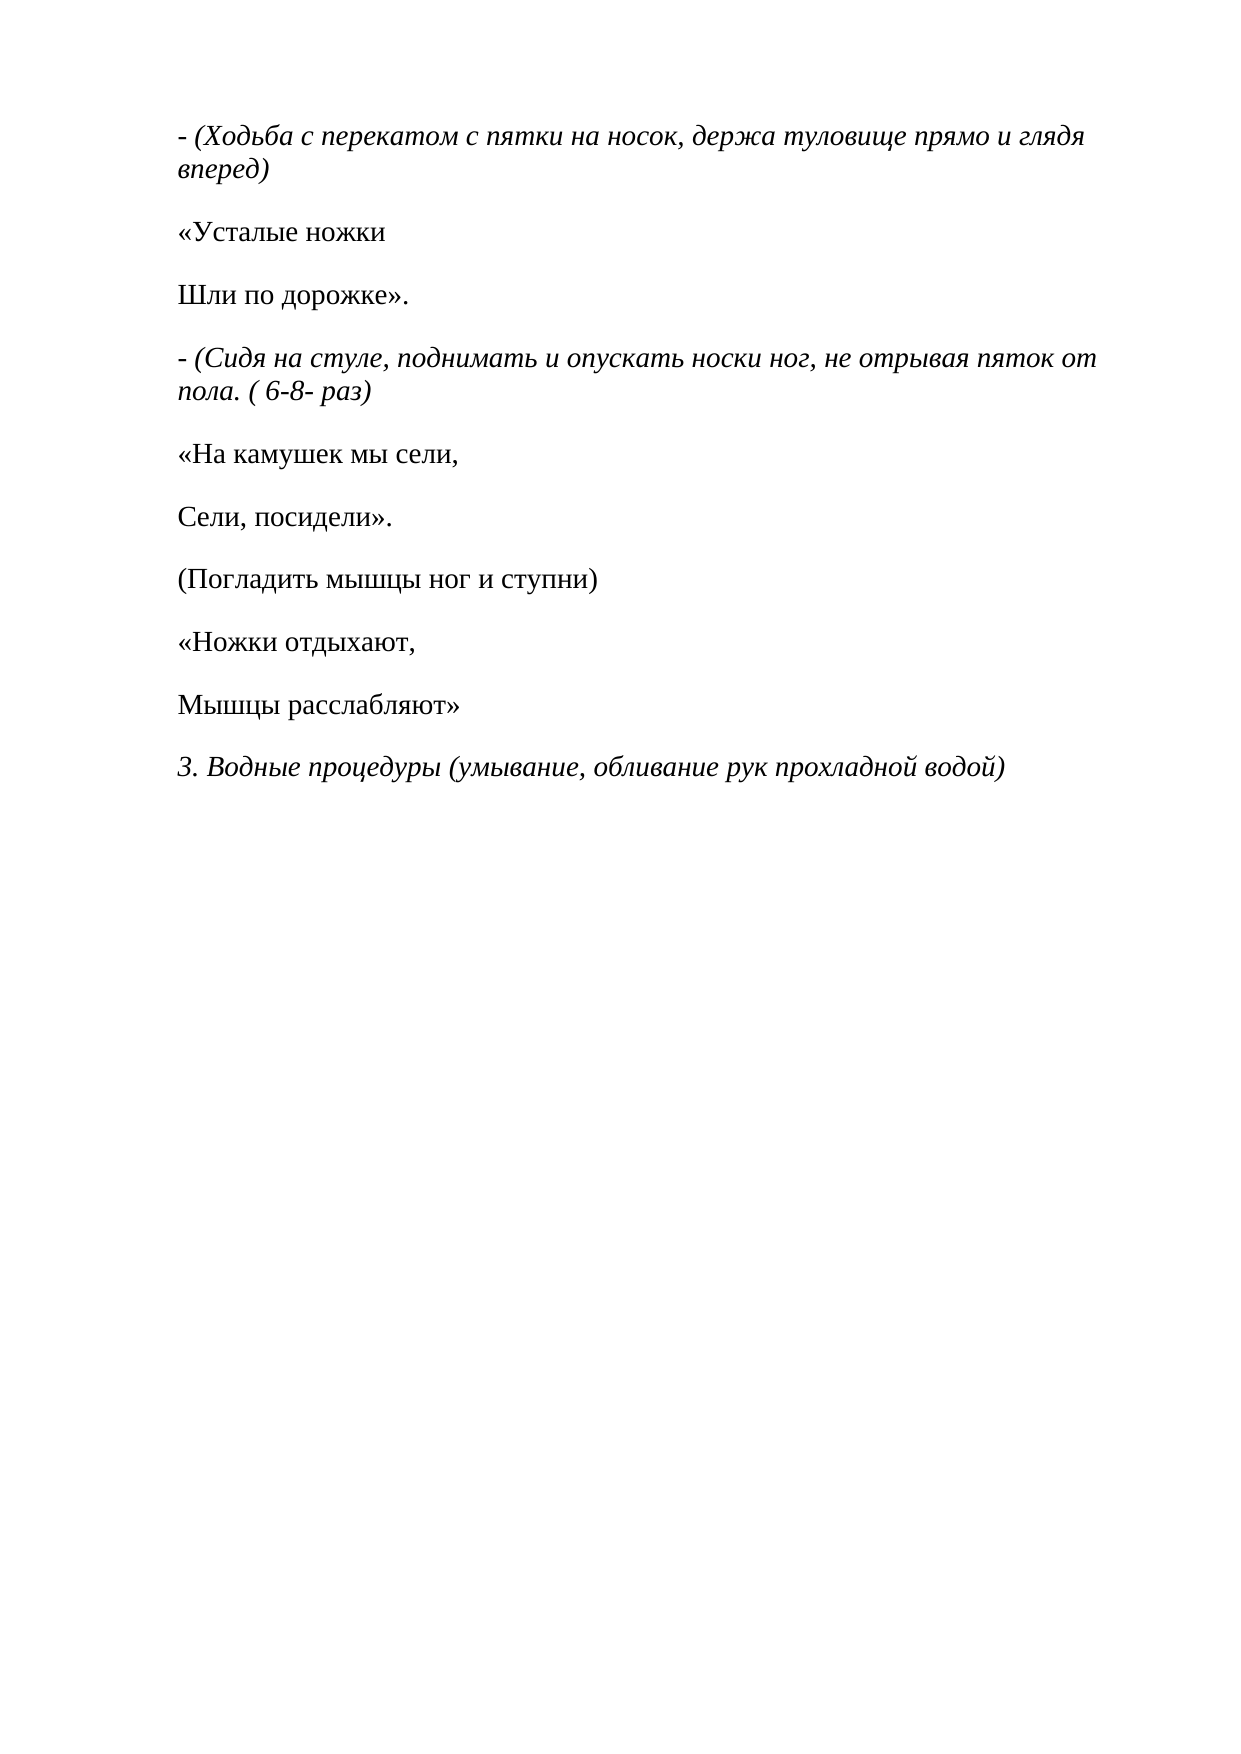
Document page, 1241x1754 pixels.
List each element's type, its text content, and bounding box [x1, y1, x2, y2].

text Мышцы расслабляют» [177, 687, 1152, 720]
text (Погладить мышцы ног и ступни) [177, 561, 1152, 595]
text 3. Водные процедуры (умывание, обливание рук прохладной водой) [177, 749, 1152, 783]
text - (Ходьба с перекатом с пятки на носок, держа туловище прямо и глядя вперед) [177, 118, 1152, 185]
text Шли по дорожке». [177, 277, 1152, 311]
text «Усталые ножки [177, 214, 1152, 248]
text «Ножки отдыхают, [177, 624, 1152, 658]
text - (Сидя на стуле, поднимать и опускать носки ног, не отрывая пяток от пола. ( 6-8- раз) [177, 340, 1152, 407]
text Сели, посидели». [177, 499, 1152, 532]
text «На камушек мы сели, [177, 436, 1152, 469]
